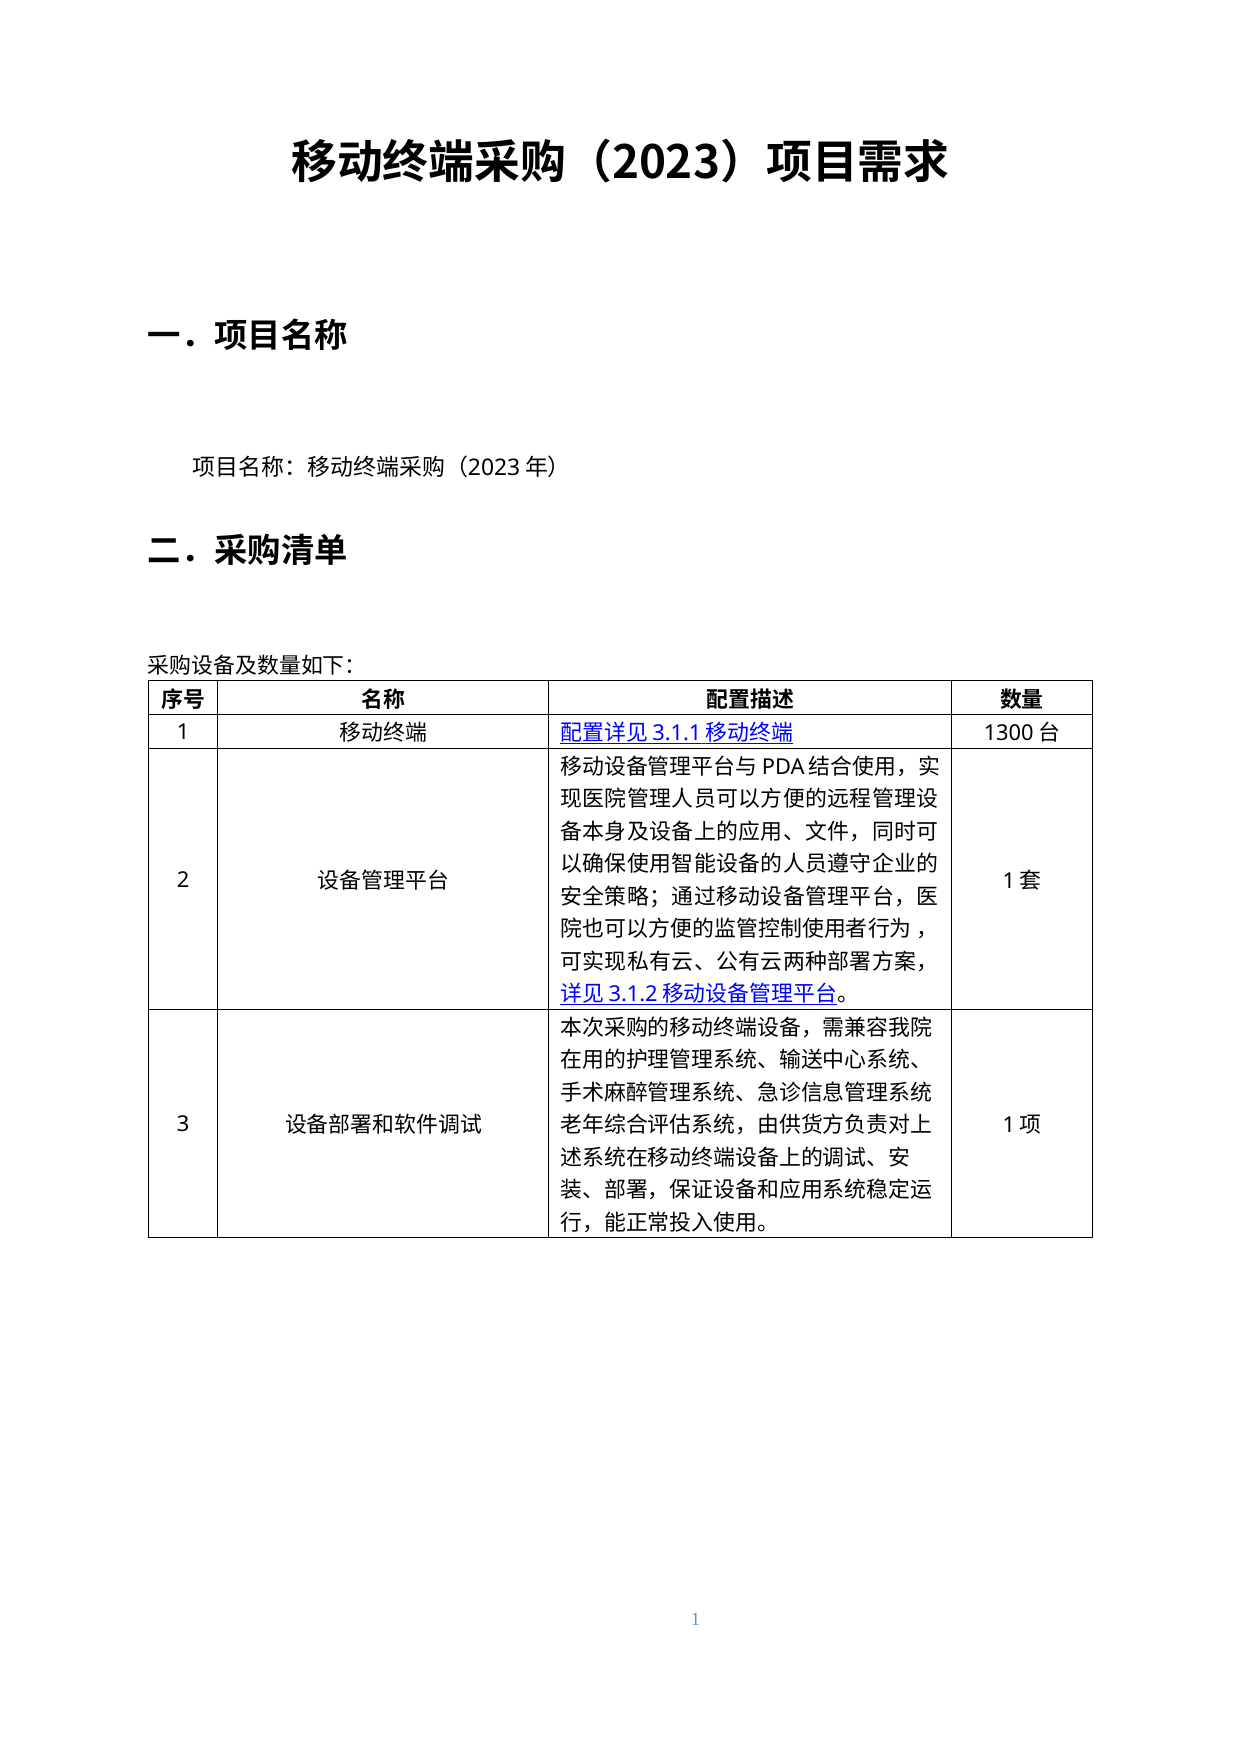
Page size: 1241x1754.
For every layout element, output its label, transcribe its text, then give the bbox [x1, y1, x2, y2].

table_cell 1 [149, 715, 217, 747]
table_header 配置描述 [549, 681, 951, 714]
table_header 数量 [952, 681, 1092, 714]
table_cell 移动终端 [218, 715, 548, 747]
table_cell 设备管理平台 [218, 749, 548, 1008]
table_cell 1项 [952, 1010, 1092, 1237]
table_header 序号 [149, 681, 217, 714]
subtitle 移动终端采购（2023）项目需求 [148, 109, 1092, 207]
table_cell 2 [149, 749, 217, 1008]
table_header 名称 [218, 681, 548, 714]
table_cell 移动设备管理平台与PDA结合使用，实现医院管理人员可以方便的远程管理设备本身及设备上的应用、文件，同时可以确保使用智能设备的人员遵守企业的安全策略；通过移动设备管理平台，医院也可以方便的监管控制使用者行为 ，可实现私有云、公有云两种部署方案，详见3.1.2移动设备管理平台。 [549, 749, 951, 1008]
table_cell 配置详见3.1.1移动终端 [549, 715, 951, 747]
table_cell 1套 [952, 749, 1092, 1008]
table_cell 设备部署和软件调试 [218, 1010, 548, 1237]
subtitle 项目名称 [148, 300, 1092, 365]
table_cell 1300台 [952, 715, 1092, 747]
table_cell 本次采购的移动终端设备，需兼容我院在用的护理管理系统、输送中心系统、手术麻醉管理系统、急诊信息管理系统老年综合评估系统，由供货方负责对上述系统在移动终端设备上的调试、安装、部署，保证设备和应用系统稳定运行，能正常投入使用。 [549, 1010, 951, 1237]
subtitle 二．采购清单 [148, 515, 1092, 580]
table_cell 3 [149, 1010, 217, 1237]
text 采购设备及数量如下： [148, 648, 1092, 680]
text 项目名称：移动终端采购（2023年） [193, 433, 1092, 498]
